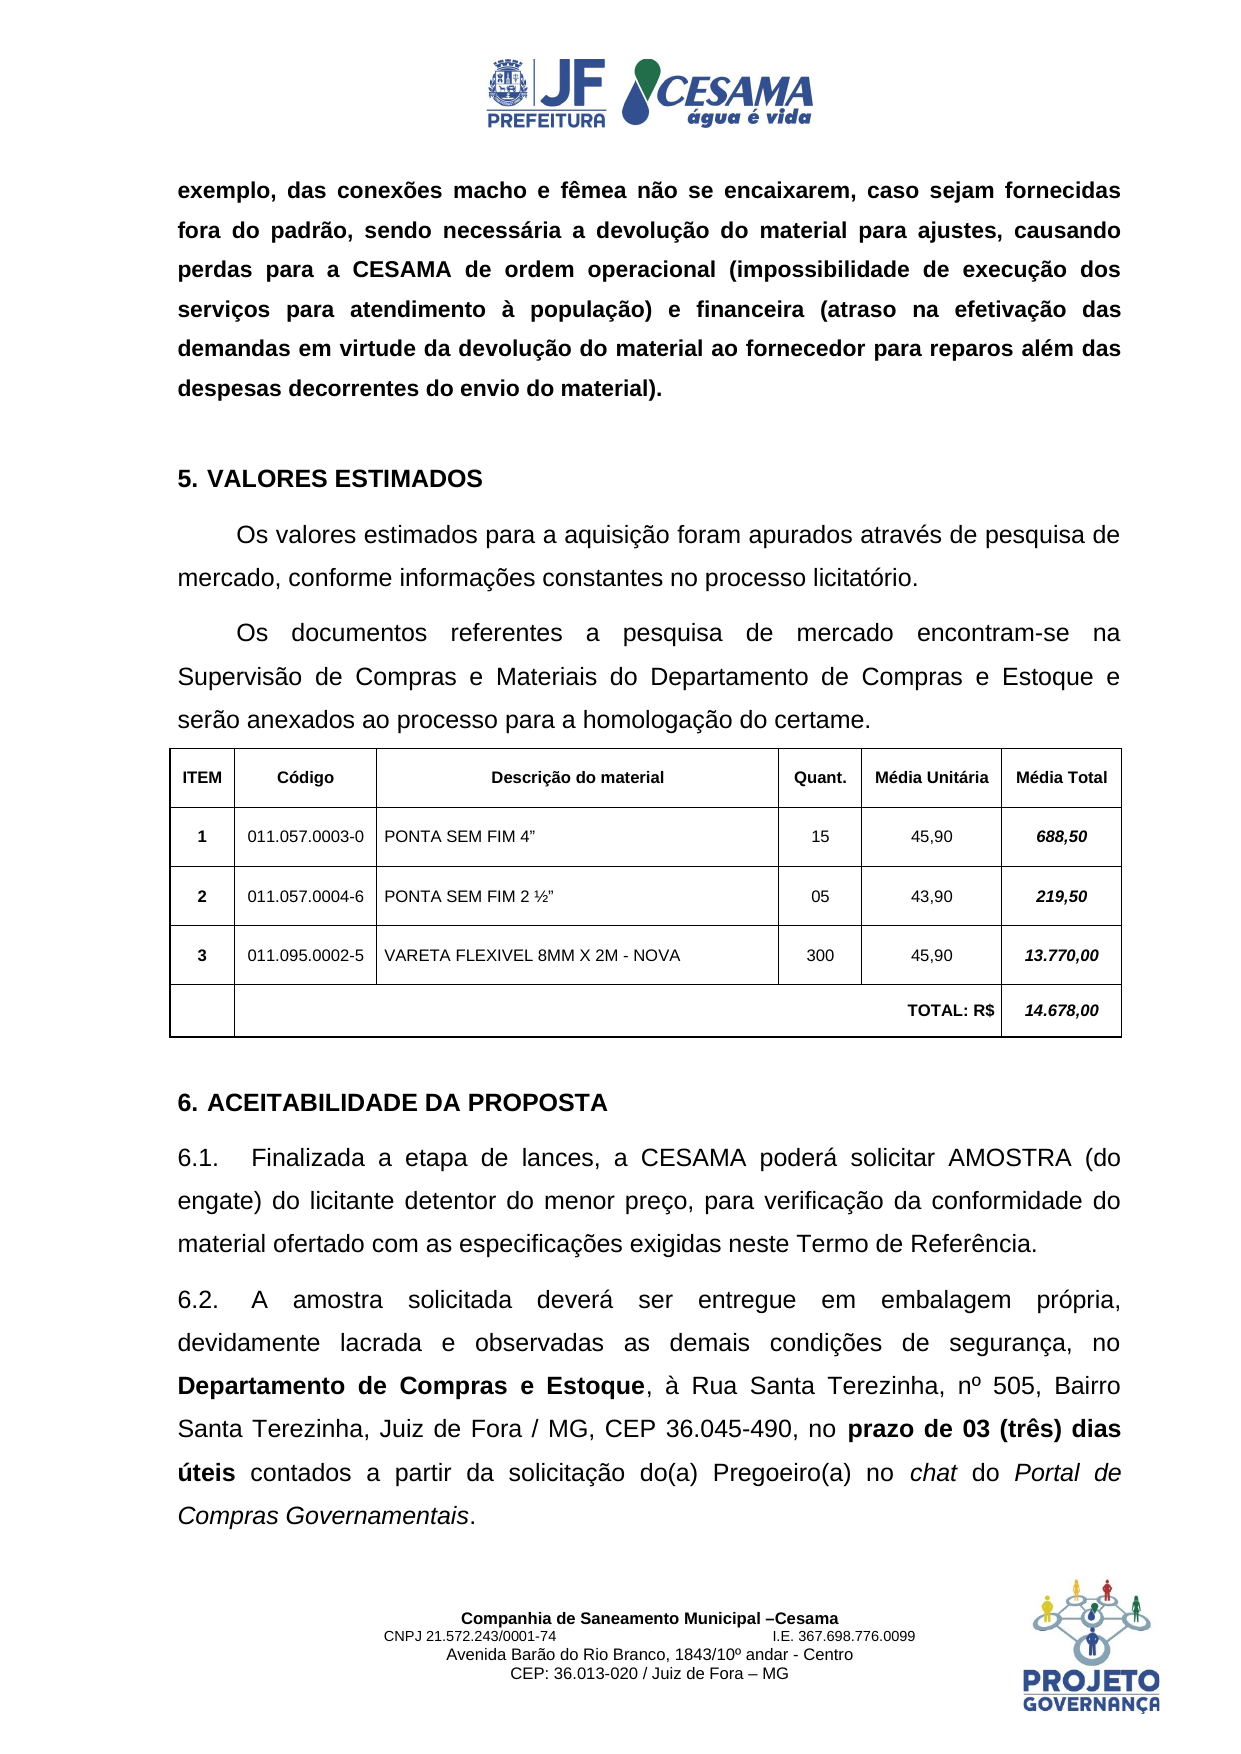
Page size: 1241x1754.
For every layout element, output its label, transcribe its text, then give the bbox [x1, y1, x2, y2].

table_cell PONTA SEM FIM 4” [377, 808, 778, 866]
table_cell 3 [171, 926, 234, 984]
table_cell 15 [779, 808, 861, 866]
table_cell 45,90 [862, 808, 1001, 866]
table_header Código [235, 749, 376, 807]
table_cell 011.057.0004-6 [235, 867, 376, 925]
table_cell 43,90 [862, 867, 1001, 925]
table_cell 688,50 [1002, 808, 1121, 866]
table_cell 05 [779, 867, 861, 925]
table_cell 011.057.0003-0 [235, 808, 376, 866]
list VALORES ESTIMADOS [177, 464, 1122, 493]
table_header Quant. [779, 749, 861, 807]
list ACEITABILIDADE DA PROPOSTA [177, 1087, 1122, 1116]
table_header Média Unitária [862, 749, 1001, 807]
table_header Média Total [1002, 749, 1121, 807]
table_cell 1 [171, 808, 234, 866]
list Finalizada a etapa de lances, a CESAMA poderá solicitar AMOSTRA (do engate) do licitante detentor do menor preço, para verificação da conformidade do material ofertado com as especificações exigidas neste Termo de Referência. [177, 1143, 1122, 1258]
table_cell 13.770,00 [1002, 926, 1121, 984]
picture [486, 59, 813, 128]
table_header ITEM [171, 749, 234, 807]
table_cell 011.095.0002-5 [235, 926, 376, 984]
picture [1023, 1579, 1160, 1714]
text Os documentos referentes a pesquisa de mercado encontram-se na Supervisão de Compras e Materiais do Departamento de Compras e Estoque e serão anexados ao processo para a homologação do certame. [177, 618, 1122, 733]
table_cell VARETA FLEXIVEL 8MM X 2M - NOVA [377, 926, 778, 984]
table_cell TOTAL: R$ [235, 985, 1001, 1036]
table_cell 219,50 [1002, 867, 1121, 925]
text Os valores estimados para a aquisição foram apurados através de pesquisa de mercado, conforme informações constantes no processo licitatório. [177, 520, 1122, 592]
table_header Descrição do material [377, 749, 778, 807]
table_cell [171, 985, 234, 1036]
table_cell 14.678,00 [1002, 985, 1121, 1036]
table_cell 45,90 [862, 926, 1001, 984]
table_cell 300 [779, 926, 861, 984]
table_cell 2 [171, 867, 234, 925]
list A amostra solicitada deverá ser entregue em embalagem própria, devidamente lacrada e observadas as demais condições de segurança, no Departamento de Compras e Estoque, à Rua Santa Terezinha, nº 505, Bairro Santa Terezinha, Juiz de Fora / MG, CEP 36.045-490, no prazo de 03 (três) dias úteis contados a partir da solicitação do(a) Pregoeiro(a) no chat do Portal de Compras Governamentais. [177, 1285, 1122, 1529]
table_cell PONTA SEM FIM 2 ½” [377, 867, 778, 925]
